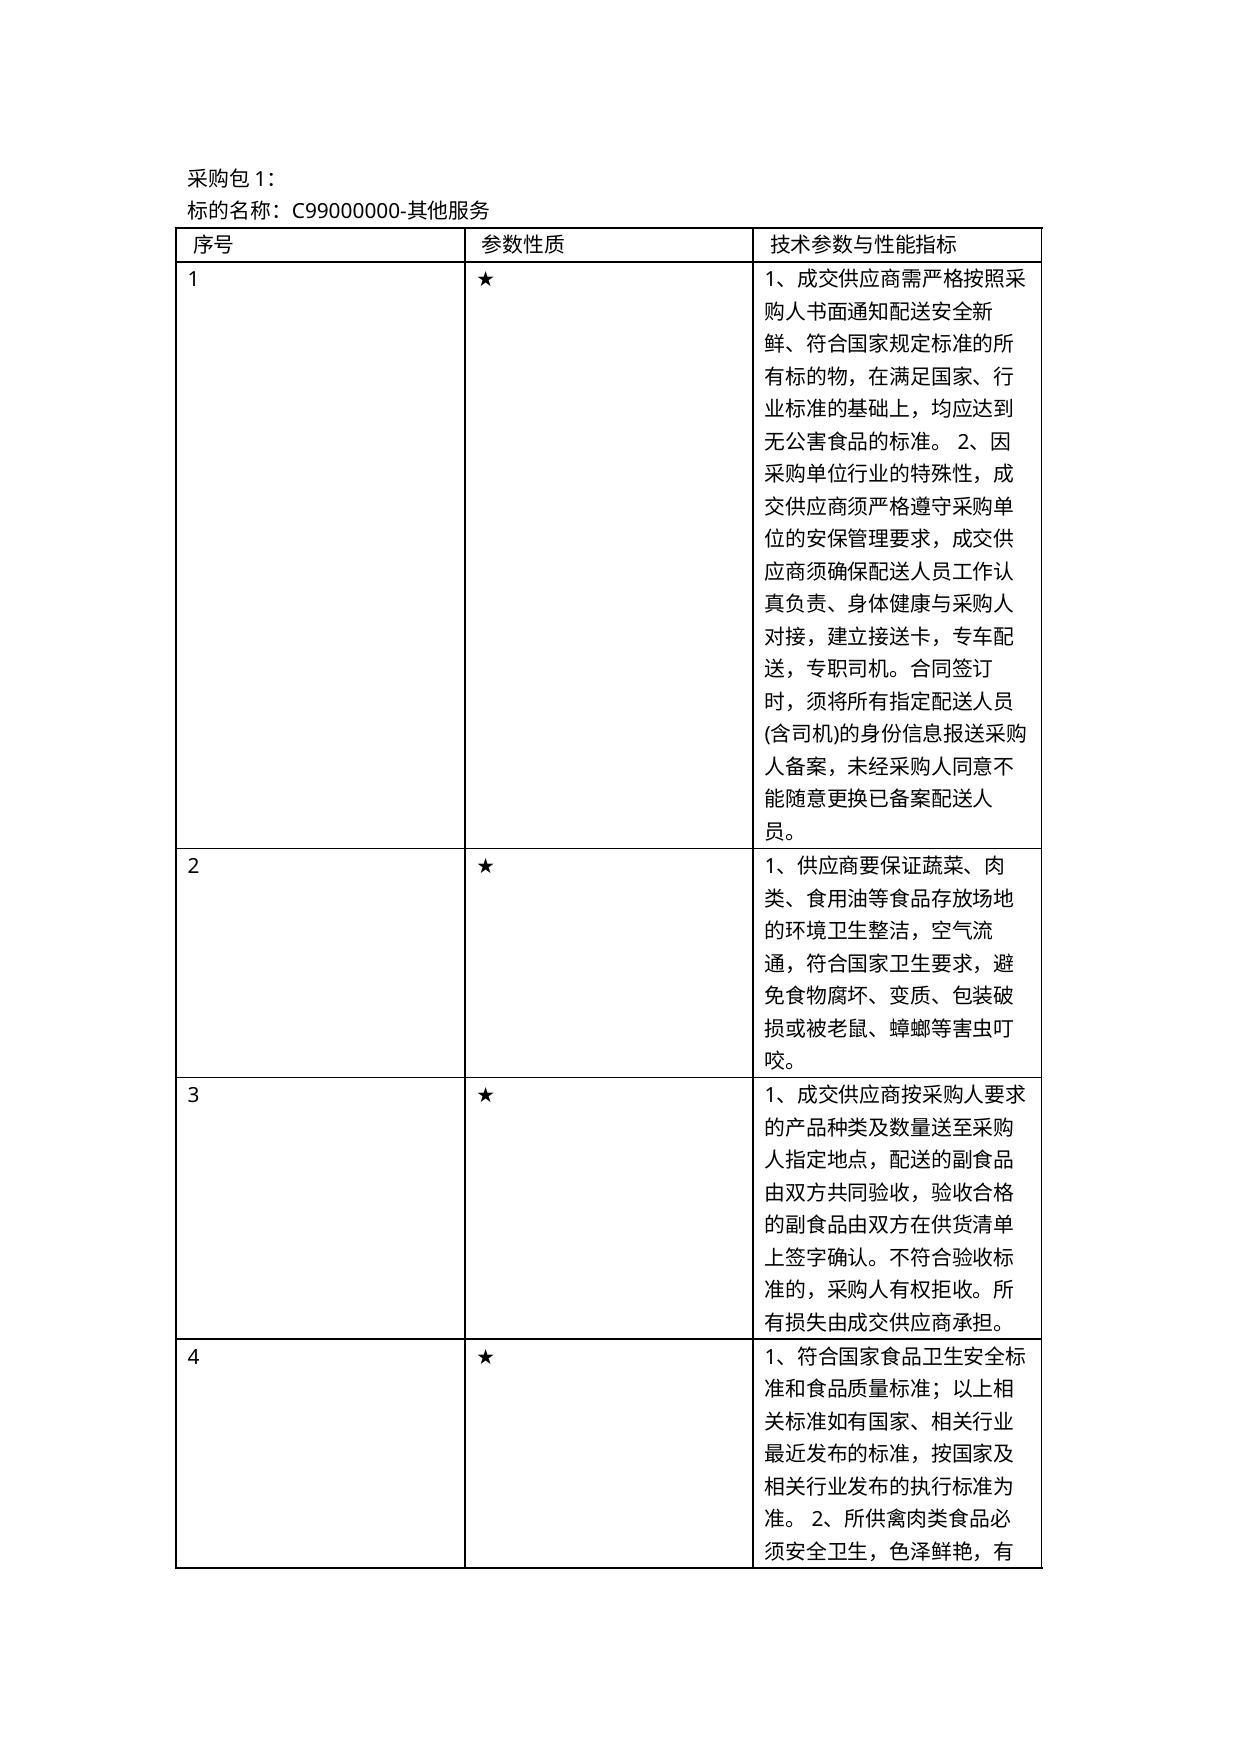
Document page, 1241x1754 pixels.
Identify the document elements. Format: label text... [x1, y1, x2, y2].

table_cell 1、成交供应商按采购人要求的产品种类及数量送至采购人指定地点，配送的副食品由双方共同验收，验收合格的副食品由双方在供货清单上签字确认。不符合验收标准的，采购人有权拒收。所有损失由成交供应商承担。 [754, 1078, 1041, 1338]
table_cell ★ [466, 1340, 752, 1567]
table_cell ★ [466, 849, 752, 1077]
table_header 序号 [177, 229, 464, 261]
table_cell 2 [177, 849, 464, 1077]
table_cell ★ [466, 263, 752, 848]
text 标的名称：C99000000-其他服务 [187, 194, 1053, 227]
table_cell 4 [177, 1340, 464, 1567]
text 采购包1： [187, 162, 1053, 194]
table_cell 1、供应商要保证蔬菜、肉类、食用油等食品存放场地的环境卫生整洁，空气流通，符合国家卫生要求，避免食物腐坏、变质、包装破损或被老鼠、蟑螂等害虫叮咬。 [754, 849, 1041, 1077]
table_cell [754, 1340, 1041, 1567]
table_cell ★ [466, 1078, 752, 1338]
table_cell 1 [177, 263, 464, 848]
table_cell 3 [177, 1078, 464, 1338]
table_header 参数性质 [466, 229, 752, 261]
table_cell 1、成交供应商需严格按照采购人书面通知配送安全新鲜、符合国家规定标准的所有标的物，在满足国家、行业标准的基础上，均应达到无公害食品的标准。 2、因采购单位行业的特殊性，成交供应商须严格遵守采购单位的安保管理要求，成交供应商须确保配送人员工作认真负责、身体健康与采购人对接，建立接送卡，专车配送，专职司机。合同签订时，须将所有指定配送人员(含司机)的身份信息报送采购人备案，未经采购人同意不能随意更换已备案配送人员。 [754, 263, 1041, 848]
table_header 技术参数与性能指标 [754, 229, 1041, 261]
